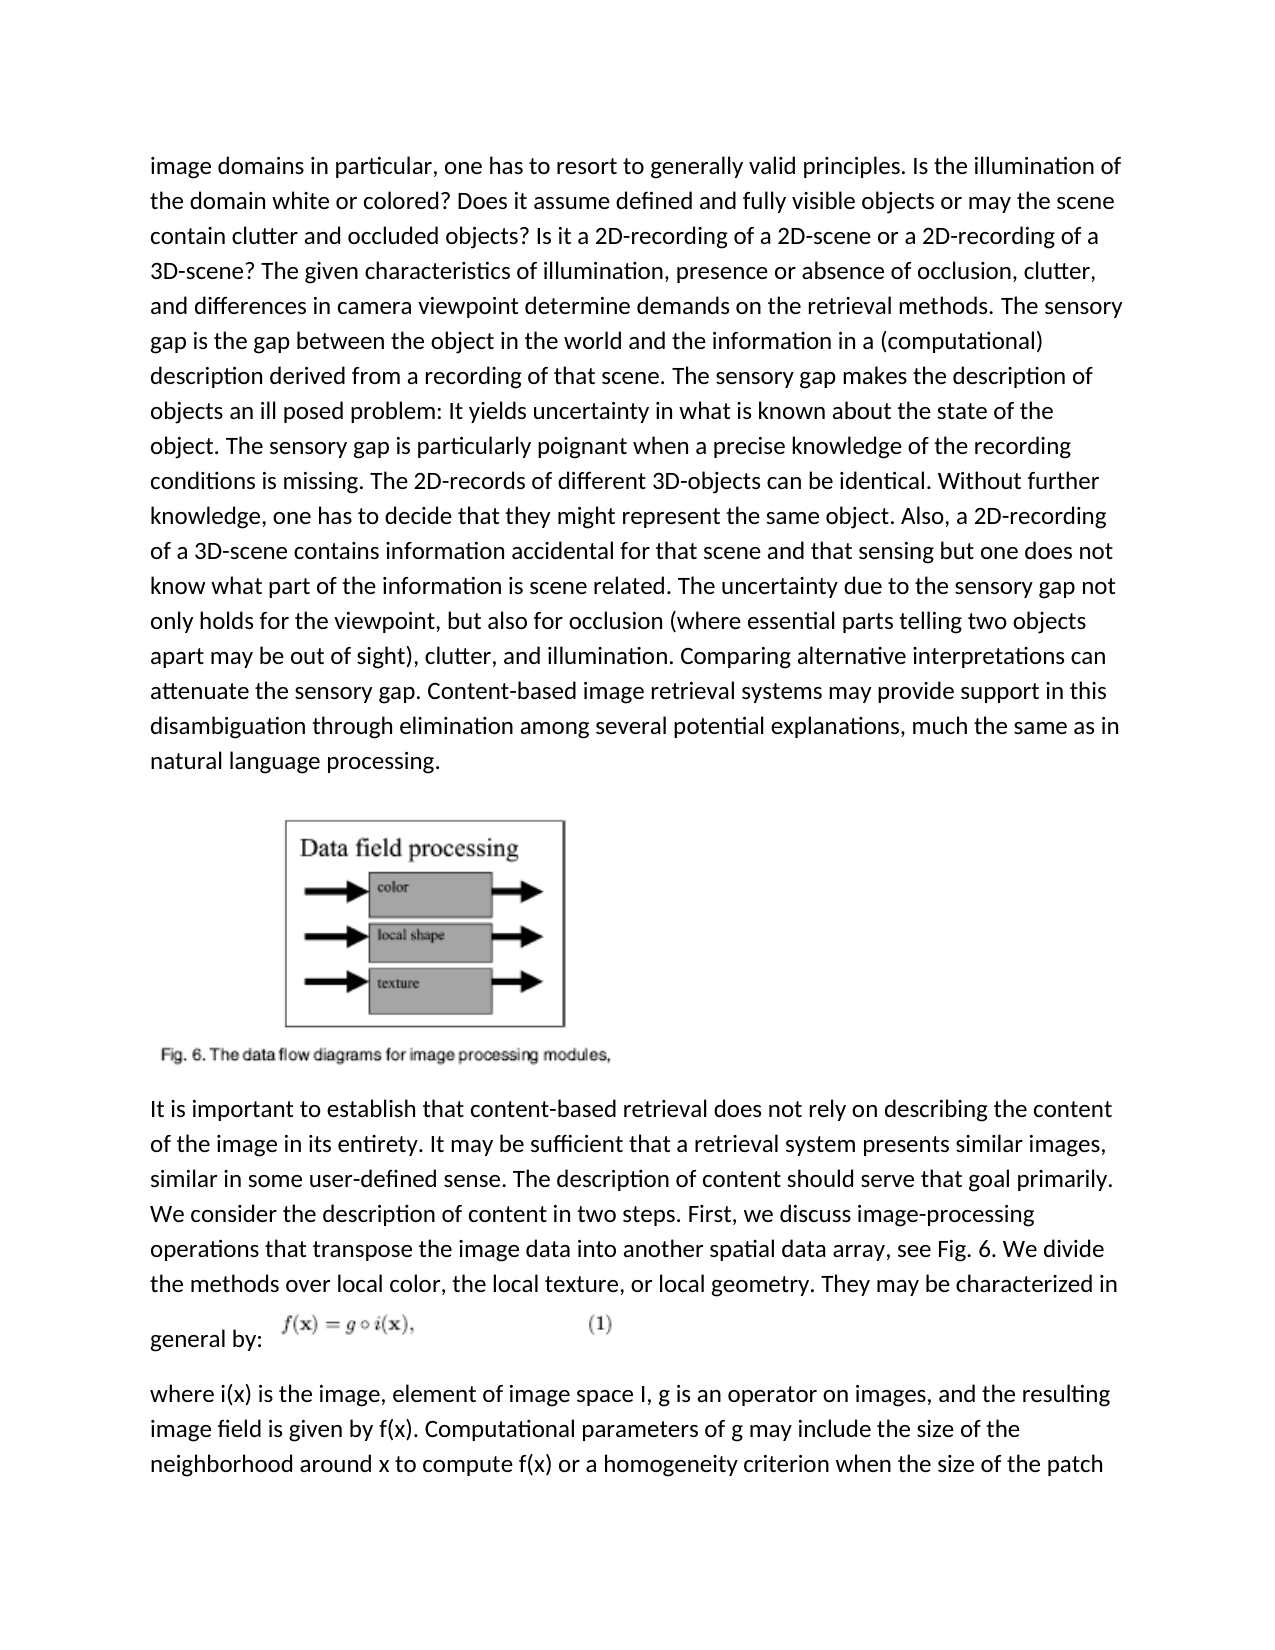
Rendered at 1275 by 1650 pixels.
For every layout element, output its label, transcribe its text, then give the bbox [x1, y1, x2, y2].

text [150, 150, 1125, 776]
text It is important to establish that content-based retrieval does not rely on describing the content of the image in its entirety. It may be sufficient that a retrieval system presents similar images, similar in some user-defined sense. The description of content should serve that goal primarily. We consider the description of content in two steps. First, we discuss image-processing operations that transpose the image data into another spatial data array, see Fig. 6. We divide the methods over local color, the local texture, or local geometry. They may be characterized in general by: [150, 1093, 1125, 1353]
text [150, 1379, 1125, 1479]
